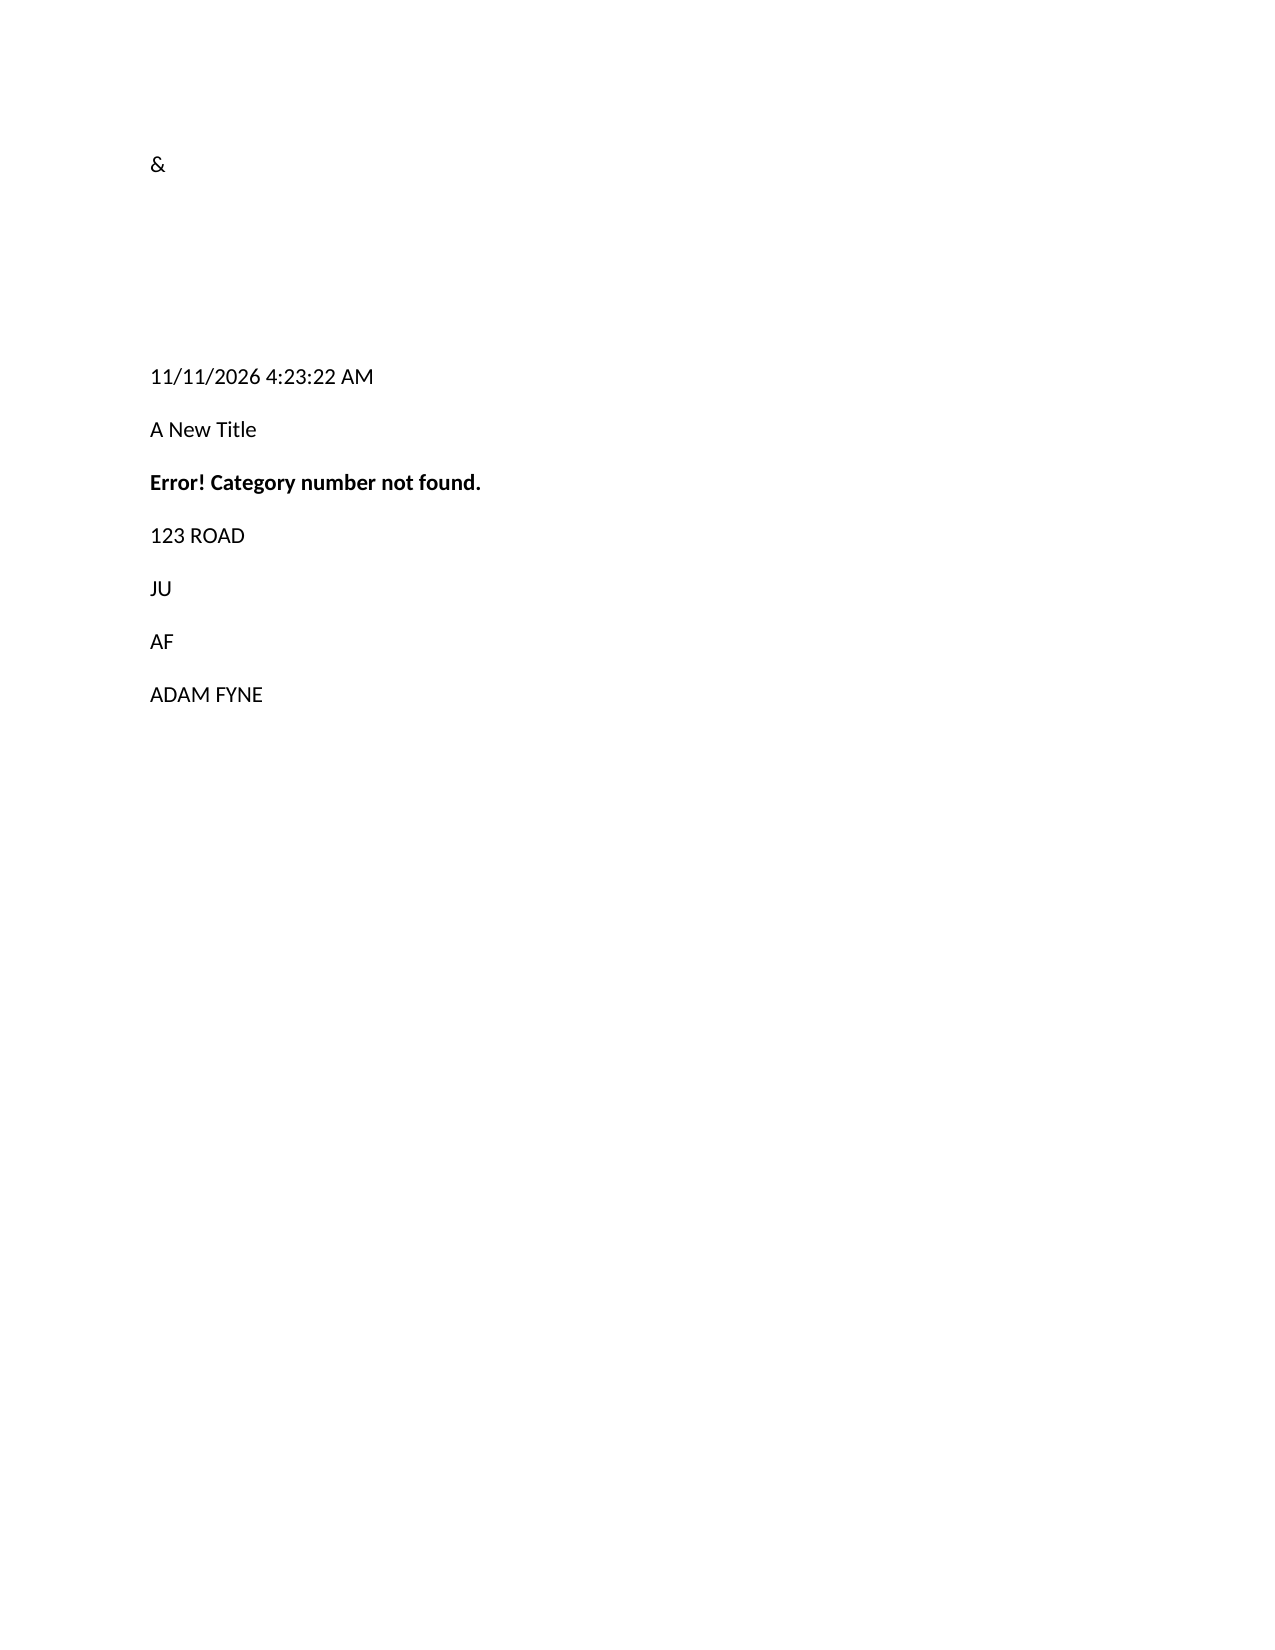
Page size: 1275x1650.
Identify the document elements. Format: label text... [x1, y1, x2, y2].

text ADAM FYNE [150, 680, 1125, 708]
text A New Title [150, 415, 1125, 443]
text 123 ROAD [150, 521, 1125, 549]
text Error! Category number not found. [150, 468, 1125, 496]
text AF [150, 627, 1125, 655]
text 13/01/2025 10:05:07 AM [150, 362, 1125, 390]
text JU [150, 574, 1125, 602]
